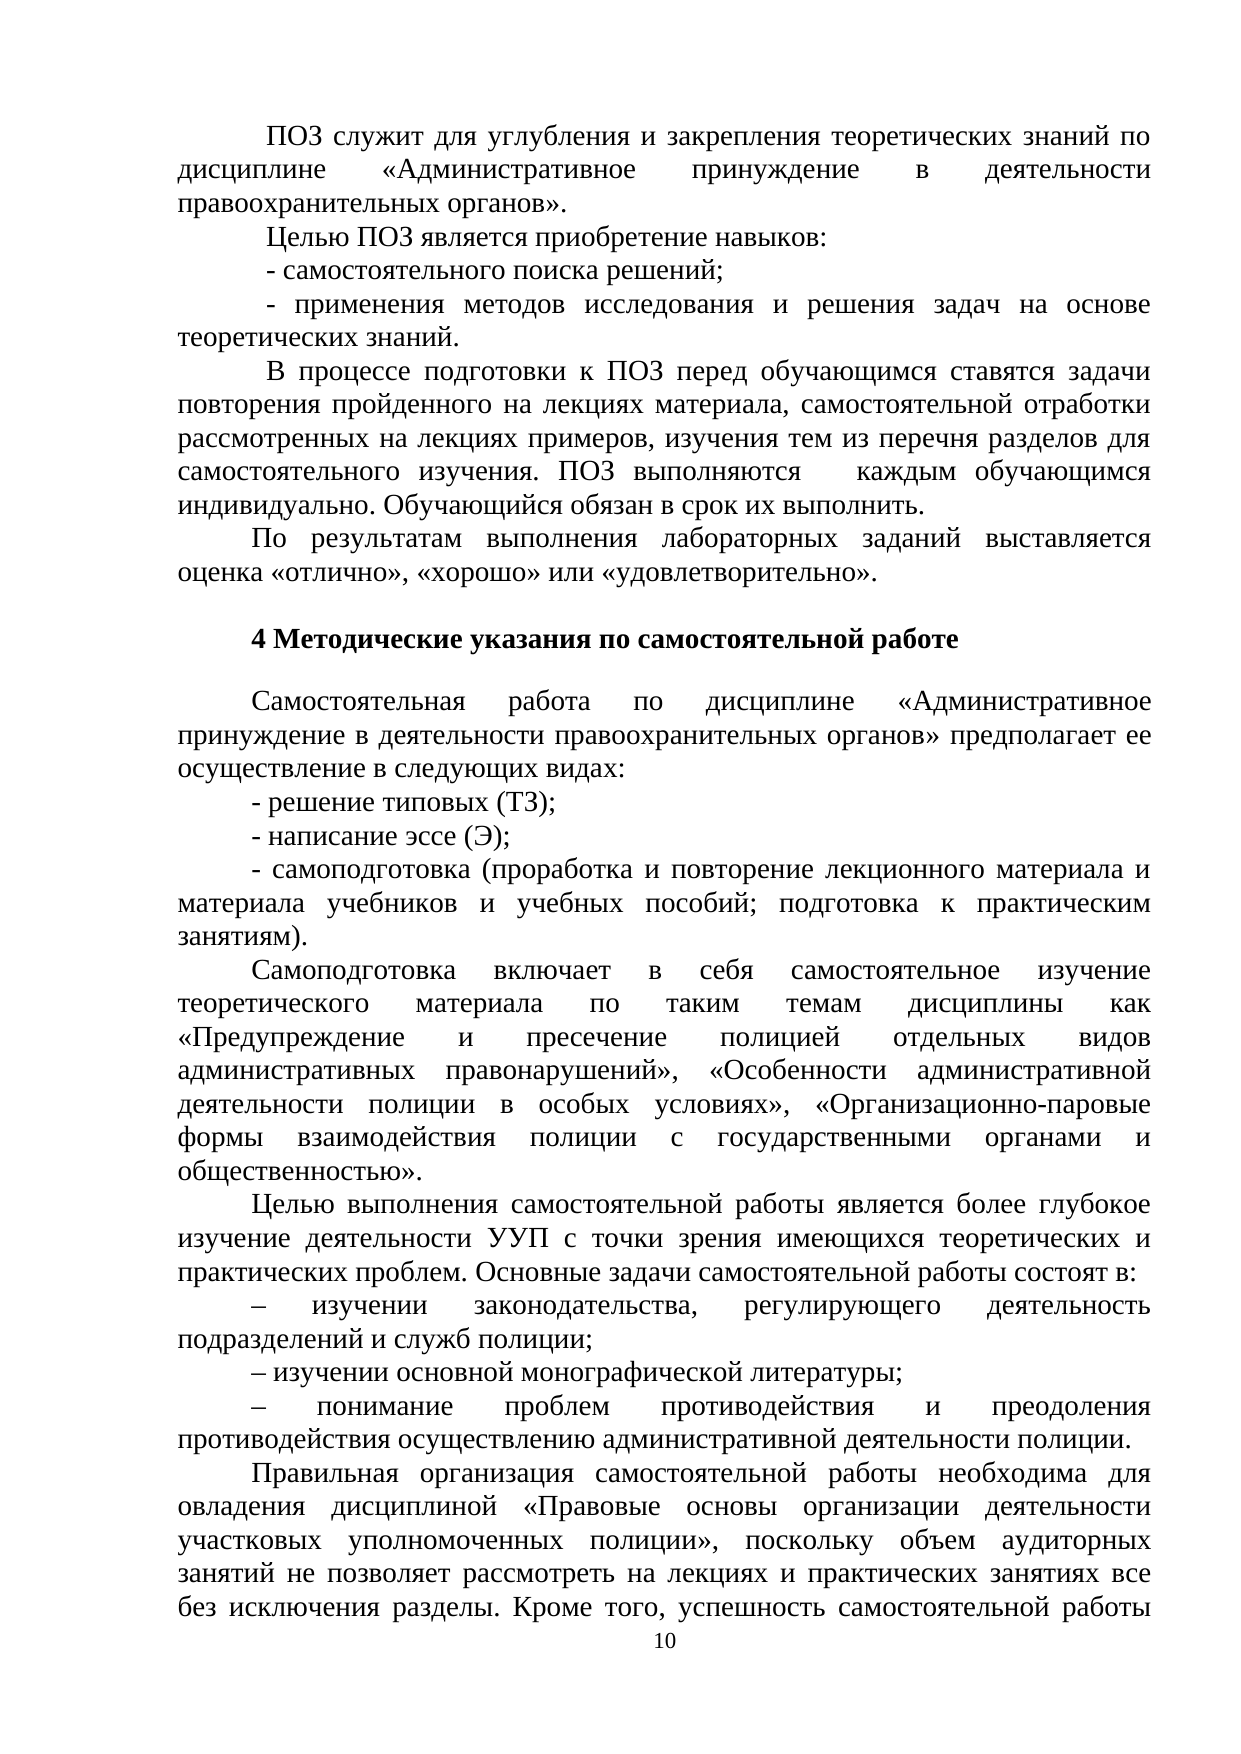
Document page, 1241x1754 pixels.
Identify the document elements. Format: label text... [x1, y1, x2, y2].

text Самостоятельная работа по дисциплине «Административное принуждение в деятельности правоохранительных органов» предполагает ее осуществление в следующих видах: [177, 683, 1152, 784]
text Целью выполнения самостоятельной работы является более глубокое изучение деятельности УУП с точки зрения имеющихся теоретических и практических проблем. Основные задачи самостоятельной работы состоят в: [177, 1187, 1152, 1287]
text 4 Методические указания по самостоятельной работе [177, 621, 1152, 655]
text – изучении законодательства, регулирующего деятельность подразделений и служб полиции; [177, 1287, 1152, 1354]
text - написание эссе (Э); [177, 818, 1152, 851]
text Целью ПОЗ является приобретение навыков: [177, 219, 1152, 252]
text ПОЗ служит для углубления и закрепления теоретических знаний по дисциплине «Административное принуждение в деятельности правоохранительных органов». [177, 118, 1152, 219]
text - самоподготовка (проработка и повторение лекционного материала и материала учебников и учебных пособий; подготовка к практическим занятиям). [177, 851, 1152, 952]
text - самостоятельного поиска решений; [177, 252, 1152, 286]
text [177, 1455, 1152, 1623]
text В процессе подготовки к ПОЗ перед обучающимся ставятся задачи повторения пройденного на лекциях материала, самостоятельной отработки рассмотренных на лекциях примеров, изучения тем из перечня разделов для самостоятельного изучения. ПОЗ выполняются каждым обучающимся индивидуально. Обучающийся обязан в срок их выполнить. [177, 353, 1152, 521]
text По результатам выполнения лабораторных заданий выставляется оценка «отлично», «хорошо» или «удовлетворительно». [177, 521, 1152, 588]
text Самоподготовка включает в себя самостоятельное изучение теоретического материала по таким темам дисциплины как «Предупреждение и пресечение полицией отдельных видов административных правонарушений», «Особенности административной деятельности полиции в особых условиях», «Организационно-паровые формы взаимодействия полиции с государственными органами и общественностью». [177, 952, 1152, 1187]
text - применения методов исследования и решения задач на основе теоретических знаний. [177, 286, 1152, 353]
text – понимание проблем противодействия и преодоления противодействия осуществлению административной деятельности полиции. [177, 1388, 1152, 1455]
text - решение типовых (ТЗ); [177, 784, 1152, 818]
text – изучении основной монографической литературы; [177, 1354, 1152, 1388]
